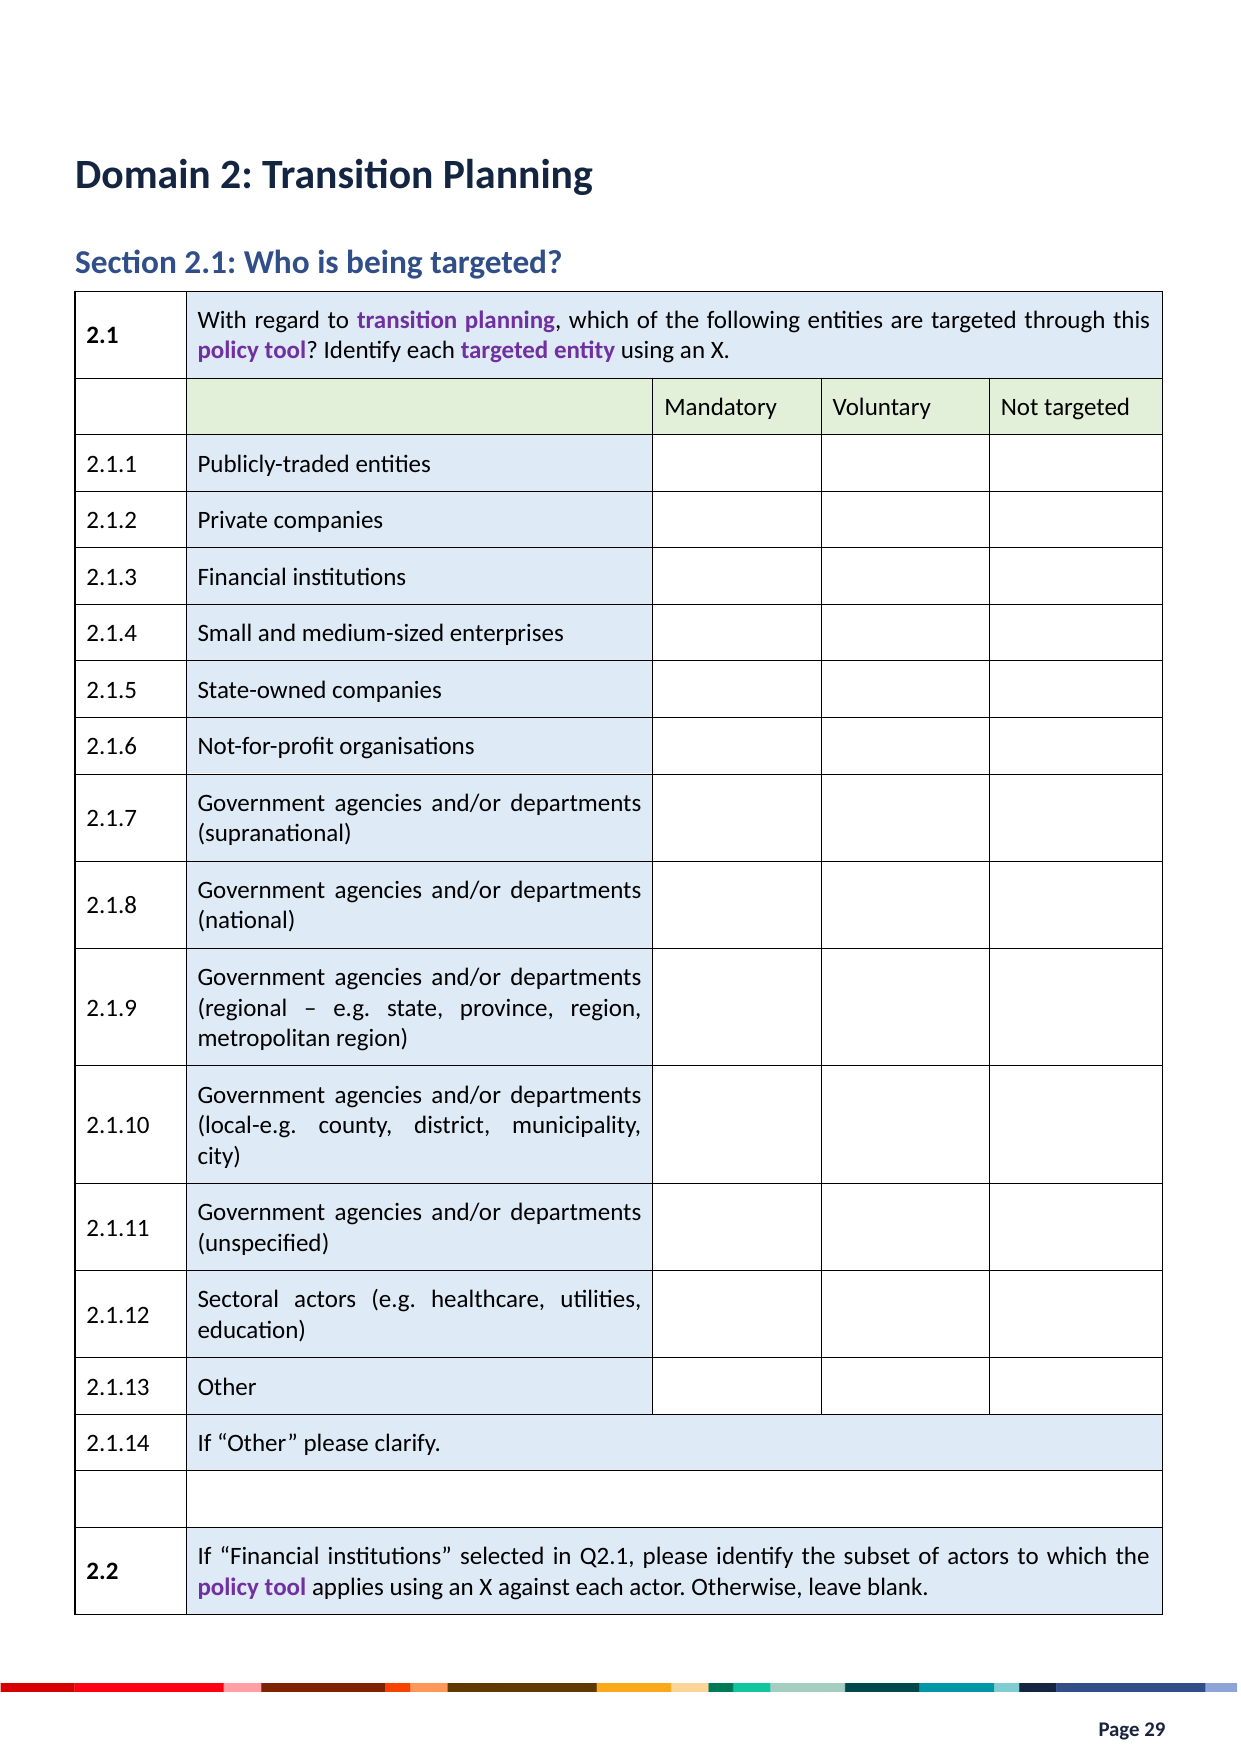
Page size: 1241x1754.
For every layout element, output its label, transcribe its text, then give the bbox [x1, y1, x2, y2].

subtitle Domain 2: Transition Planning [75, 148, 1165, 199]
table_cell 2.1.10 [76, 1066, 186, 1183]
table_cell [822, 775, 989, 861]
table_cell [653, 718, 821, 773]
table_cell [990, 492, 1162, 547]
table_cell Government agencies and/or departments (unspecified) [187, 1184, 652, 1270]
table_cell [822, 862, 989, 948]
table_cell [990, 435, 1162, 491]
table_cell [653, 661, 821, 717]
table_cell [990, 605, 1162, 660]
table_cell [822, 492, 989, 547]
table_cell [990, 1066, 1162, 1183]
table_cell 2.1.6 [76, 718, 186, 773]
table_cell [76, 1471, 186, 1527]
table_cell [822, 1066, 989, 1183]
table_cell 2.1.2 [76, 492, 186, 547]
table_cell [822, 548, 989, 604]
picture [0, 1683, 1236, 1692]
table_header With regard to transition planning, which of the following entities are targeted through this policy tool? Identify each targeted entity using an X. [187, 292, 1162, 378]
table_cell [76, 379, 186, 434]
table_cell Private companies [187, 492, 652, 547]
table_cell [822, 1358, 989, 1414]
table_cell [653, 1184, 821, 1270]
table_cell [187, 1471, 1162, 1527]
table_cell If “Other” please clarify. [187, 1415, 1162, 1470]
table_cell [990, 949, 1162, 1065]
table_cell Not-for-profit organisations [187, 718, 652, 773]
table_cell [653, 1271, 821, 1357]
table_cell Government agencies and/or departments (national) [187, 862, 652, 948]
table_cell Mandatory [653, 379, 821, 434]
table_cell [822, 605, 989, 660]
table_cell 2.1.7 [76, 775, 186, 861]
table_header 2.1 [76, 292, 186, 378]
table_cell 2.1.1 [76, 435, 186, 491]
table_cell [653, 1358, 821, 1414]
table_cell [822, 718, 989, 773]
table_cell Government agencies and/or departments (regional – e.g. state, province, region, metropolitan region) [187, 949, 652, 1065]
table_cell Sectoral actors (e.g. healthcare, utilities, education) [187, 1271, 652, 1357]
table_cell [990, 862, 1162, 948]
table_cell 2.1.13 [76, 1358, 186, 1414]
table_cell [990, 775, 1162, 861]
table_cell [990, 718, 1162, 773]
table_cell 2.1.5 [76, 661, 186, 717]
table_cell [653, 775, 821, 861]
table_cell [653, 548, 821, 604]
table_cell [990, 1184, 1162, 1270]
table_cell Voluntary [822, 379, 989, 434]
table_cell 2.1.4 [76, 605, 186, 660]
table_cell [990, 661, 1162, 717]
table_cell Other [187, 1358, 652, 1414]
table_cell Not targeted [990, 379, 1162, 434]
table_cell Publicly-traded entities [187, 435, 652, 491]
table_cell [990, 1271, 1162, 1357]
table_cell State-owned companies [187, 661, 652, 717]
table_cell [653, 605, 821, 660]
table_cell Small and medium-sized enterprises [187, 605, 652, 660]
table_cell [653, 949, 821, 1065]
table_cell [990, 548, 1162, 604]
table_cell 2.1.14 [76, 1415, 186, 1470]
table_cell If “Financial institutions” selected in Q2.1, please identify the subset of actors to which the policy tool applies using an X against each actor. Otherwise, leave blank. [187, 1528, 1162, 1614]
table_cell [822, 949, 989, 1065]
table_cell 2.1.3 [76, 548, 186, 604]
table_cell Government agencies and/or departments (local-e.g. county, district, municipality, city) [187, 1066, 652, 1183]
table_cell 2.1.11 [76, 1184, 186, 1270]
table_cell [653, 862, 821, 948]
table_cell [822, 435, 989, 491]
table_cell [653, 492, 821, 547]
table_cell [822, 1271, 989, 1357]
table_cell Government agencies and/or departments (supranational) [187, 775, 652, 861]
table_cell [822, 1184, 989, 1270]
subtitle Section 2.1: Who is being targeted? [75, 241, 1165, 282]
table_cell [990, 1358, 1162, 1414]
table_cell 2.1.9 [76, 949, 186, 1065]
table_cell [187, 379, 652, 434]
table_cell 2.2 [76, 1528, 186, 1614]
table_cell 2.1.12 [76, 1271, 186, 1357]
table_cell [822, 661, 989, 717]
table_cell [653, 1066, 821, 1183]
table_cell Financial institutions [187, 548, 652, 604]
table_cell [653, 435, 821, 491]
table_cell 2.1.8 [76, 862, 186, 948]
